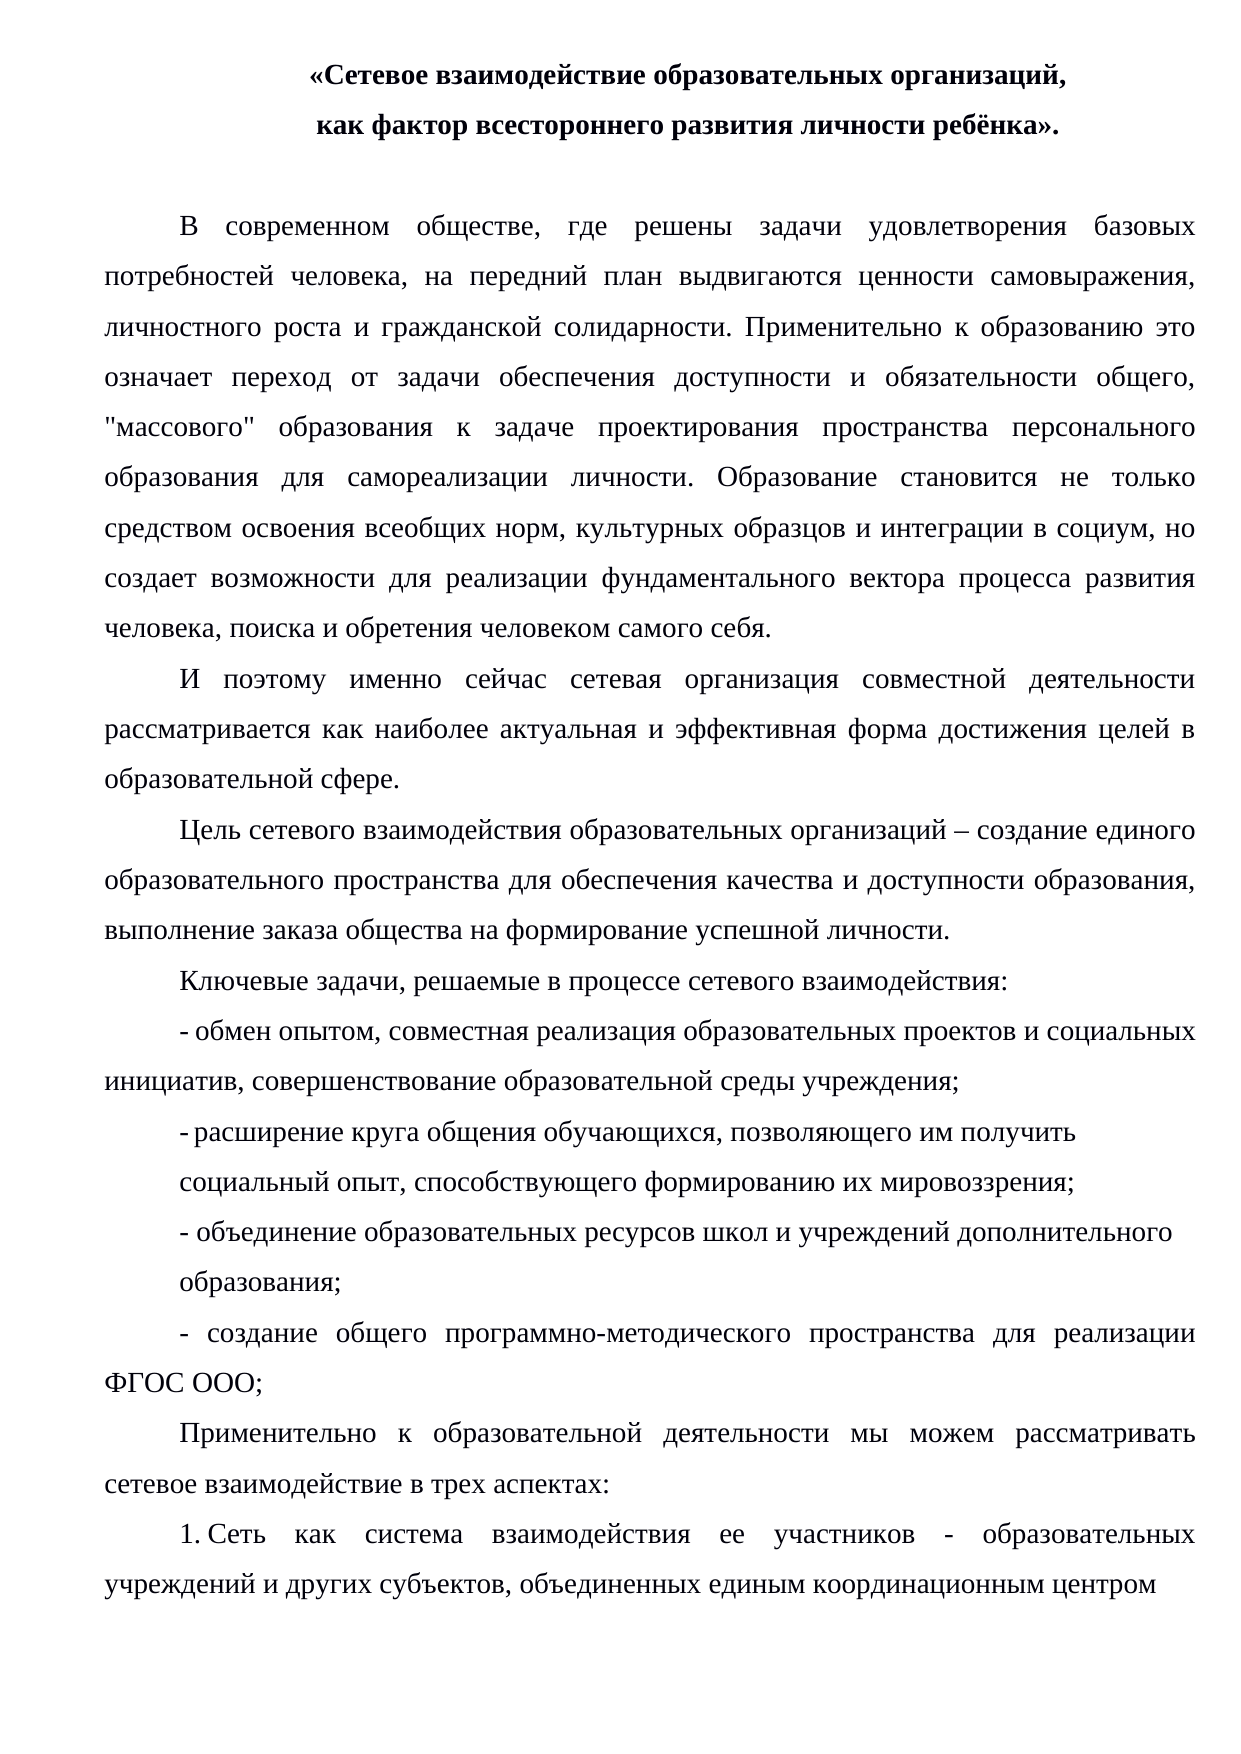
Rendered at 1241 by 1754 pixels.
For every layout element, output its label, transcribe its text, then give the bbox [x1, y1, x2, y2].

text - создание общего программно-методического пространства для реализации ФГОС ООО; [104, 1315, 1196, 1399]
text Ключевые задачи, решаемые в процессе сетевого взаимодействия: [104, 963, 1196, 996]
text образования; [104, 1264, 1196, 1298]
text Применительно к образовательной деятельности мы можем рассматривать сетевое взаимодействие в трех аспектах: [104, 1416, 1196, 1499]
text - объединение образовательных ресурсов школ и учреждений дополнительного [104, 1214, 1196, 1248]
text социальный опыт, способствующего формированию их мировоззрения; [104, 1164, 1196, 1197]
text как фактор всестороннего развития личности ребёнка». [104, 107, 1196, 141]
text Цель сетевого взаимодействия образовательных организаций – создание единого образовательного пространства для обеспечения качества и доступности образования, выполнение заказа общества на формирование успешной личности. [104, 812, 1196, 946]
list Сеть как система взаимодействия ее участников - образовательных учреждений и других субъектов, объединенных единым координационным центром [104, 1516, 1196, 1600]
list обмен опытом, совместная реализация образовательных проектов и социальных инициатив, совершенствование образовательной среды учреждения; [104, 1013, 1196, 1097]
list современном обществе, где решены задачи удовлетворения базовых потребностей человека, на передний план выдвигаются ценности самовыражения, личностного роста и гражданской солидарности. Применительно к образованию это означает переход от задачи обеспечения доступности и обязательности общего, "массового" образования к задаче проектирования пространства персонального образования для самореализации личности. Образование становится не только средством освоения всеобщих норм, культурных образцов и интеграции в социум, но создает возможности для реализации фундаментального вектора процесса развития человека, поиска и обретения человеком самого себя. [104, 208, 1196, 644]
list расширение круга общения обучающихся, позволяющего им получить [104, 1114, 1196, 1147]
text «Сетевое взаимодействие образовательных организаций, [104, 57, 1196, 91]
text И поэтому именно сейчас сетевая организация совместной деятельности рассматривается как наиболее актуальная и эффективная форма достижения целей в образовательной сфере. [104, 661, 1196, 795]
